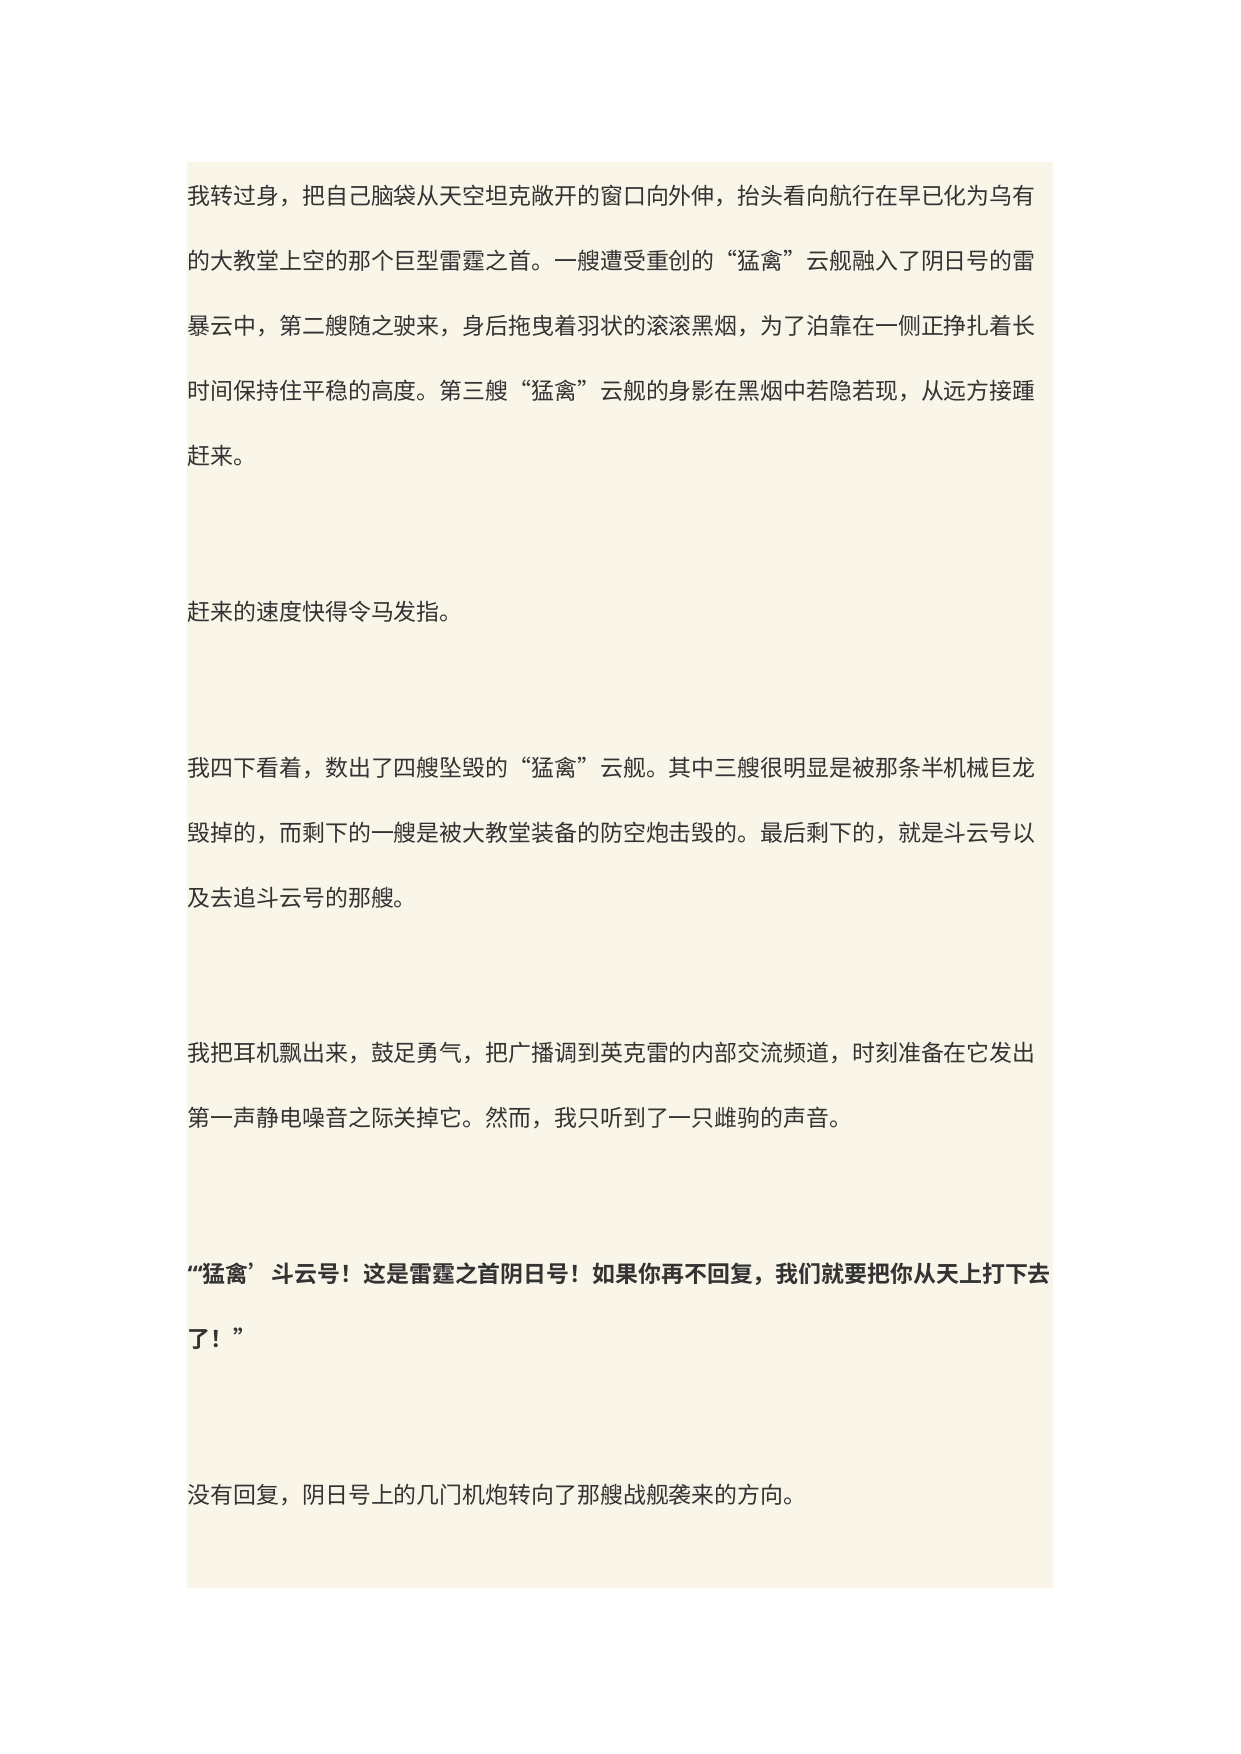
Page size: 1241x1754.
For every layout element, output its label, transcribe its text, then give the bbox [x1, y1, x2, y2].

text 赶来的速度快得令马发指。 [187, 578, 1053, 643]
text 没有回复，阴日号上的几门机炮转向了那艘战舰袭来的方向。 [187, 1461, 1053, 1526]
text 我把耳机飘出来，鼓足勇气，把广播调到英克雷的内部交流频道，时刻准备在它发出第一声静电噪音之际关掉它。然而，我只听到了一只雌驹的声音。 [187, 1019, 1053, 1149]
text “‘猛禽’斗云号！这是雷霆之首阴日号！如果你再不回复，我们就要把你从天上打下去了！” [187, 1240, 1053, 1370]
text 我四下看着，数出了四艘坠毁的“猛禽”云舰。其中三艘很明显是被那条半机械巨龙毁掉的，而剩下的一艘是被大教堂装备的防空炮击毁的。最后剩下的，就是斗云号以及去追斗云号的那艘。 [187, 734, 1053, 929]
text 我转过身，把自己脑袋从天空坦克敞开的窗口向外伸，抬头看向航行在早已化为乌有的大教堂上空的那个巨型雷霆之首。一艘遭受重创的“猛禽”云舰融入了阴日号的雷暴云中，第二艘随之驶来，身后拖曳着羽状的滚滚黑烟，为了泊靠在一侧正挣扎着长时间保持住平稳的高度。第三艘“猛禽”云舰的身影在黑烟中若隐若现，从远方接踵赶来。 [187, 162, 1053, 487]
